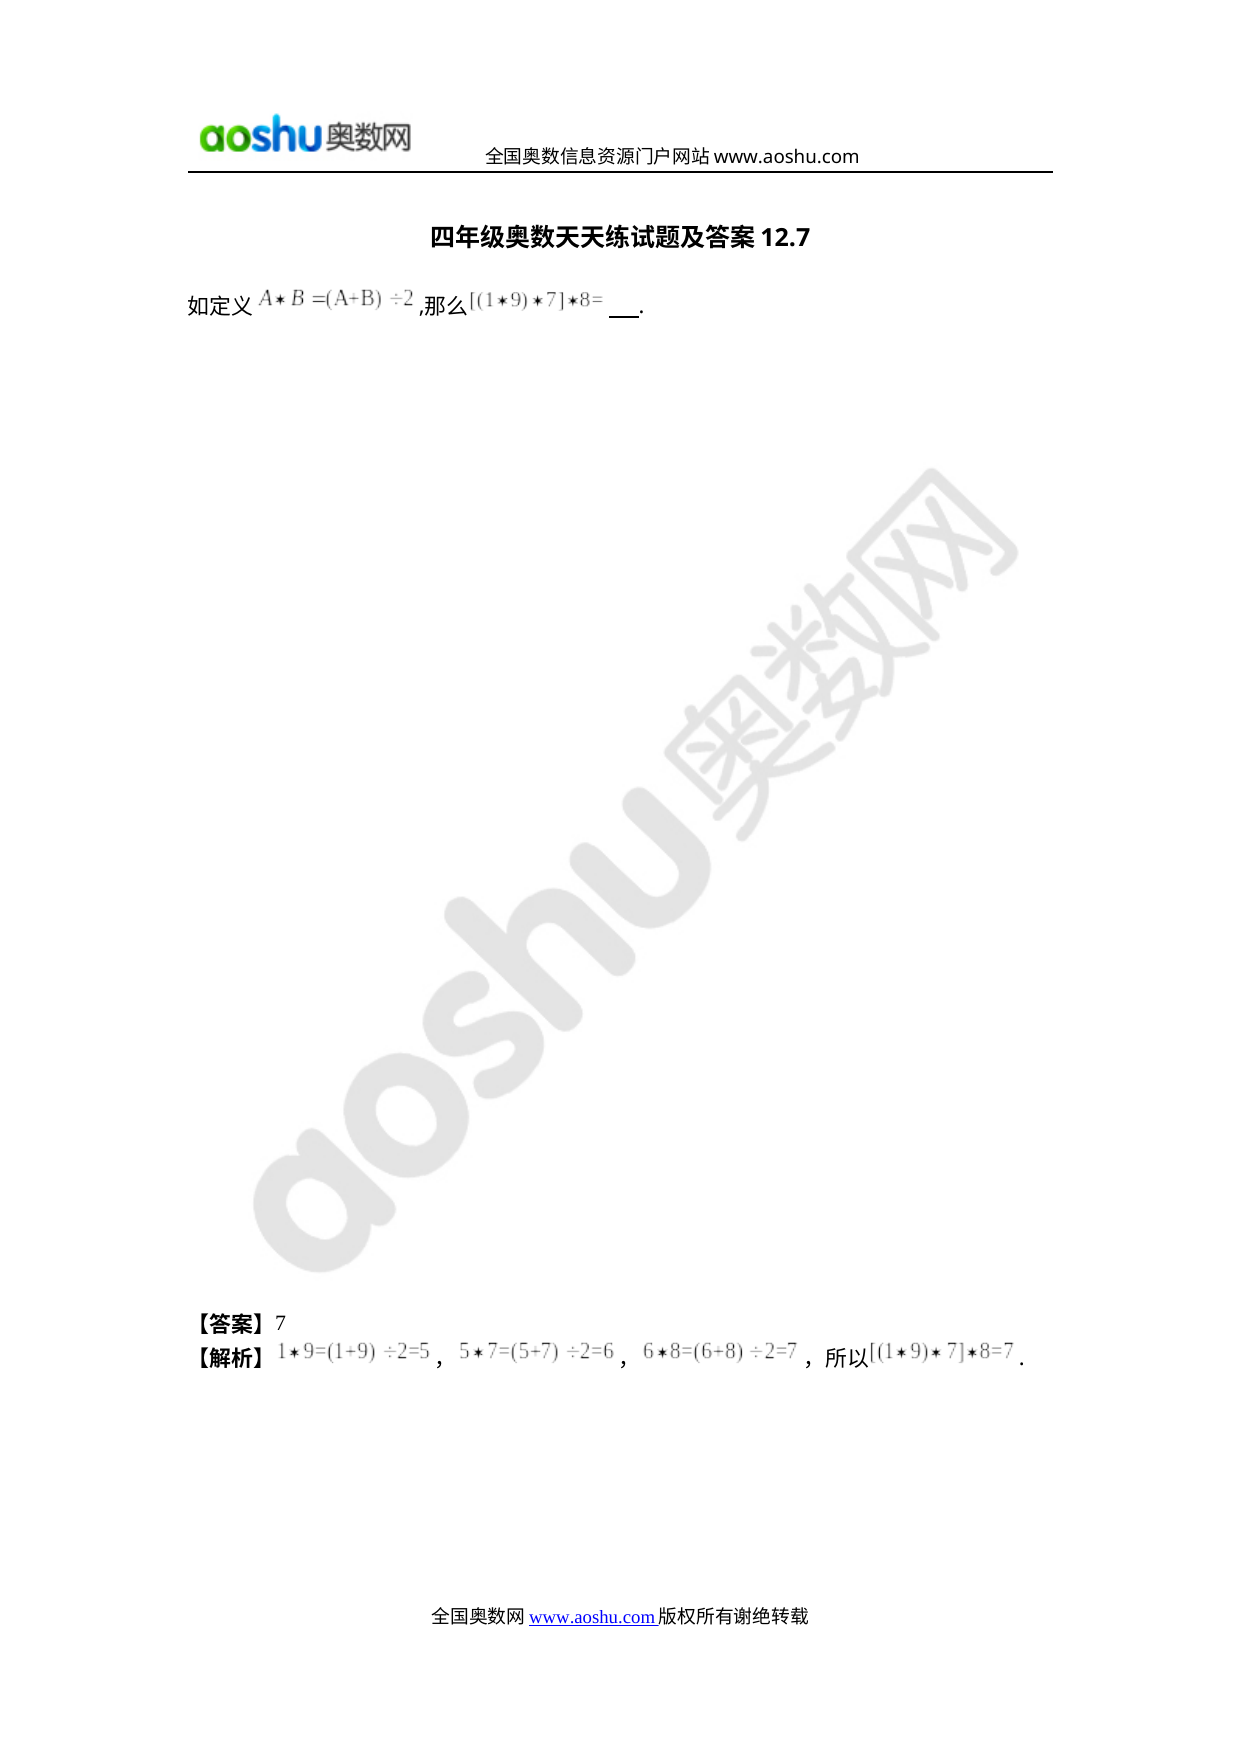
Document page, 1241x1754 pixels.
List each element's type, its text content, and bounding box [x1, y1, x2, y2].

text 如定义,那么 . [187, 286, 1053, 323]
picture [187, 413, 1053, 1307]
text 【解析】，，，所以. [187, 1338, 1053, 1376]
text 四年级奥数天天练试题及答案12.7 [187, 203, 1053, 268]
picture [187, 88, 485, 164]
text 【答案】7 [187, 1307, 1053, 1338]
